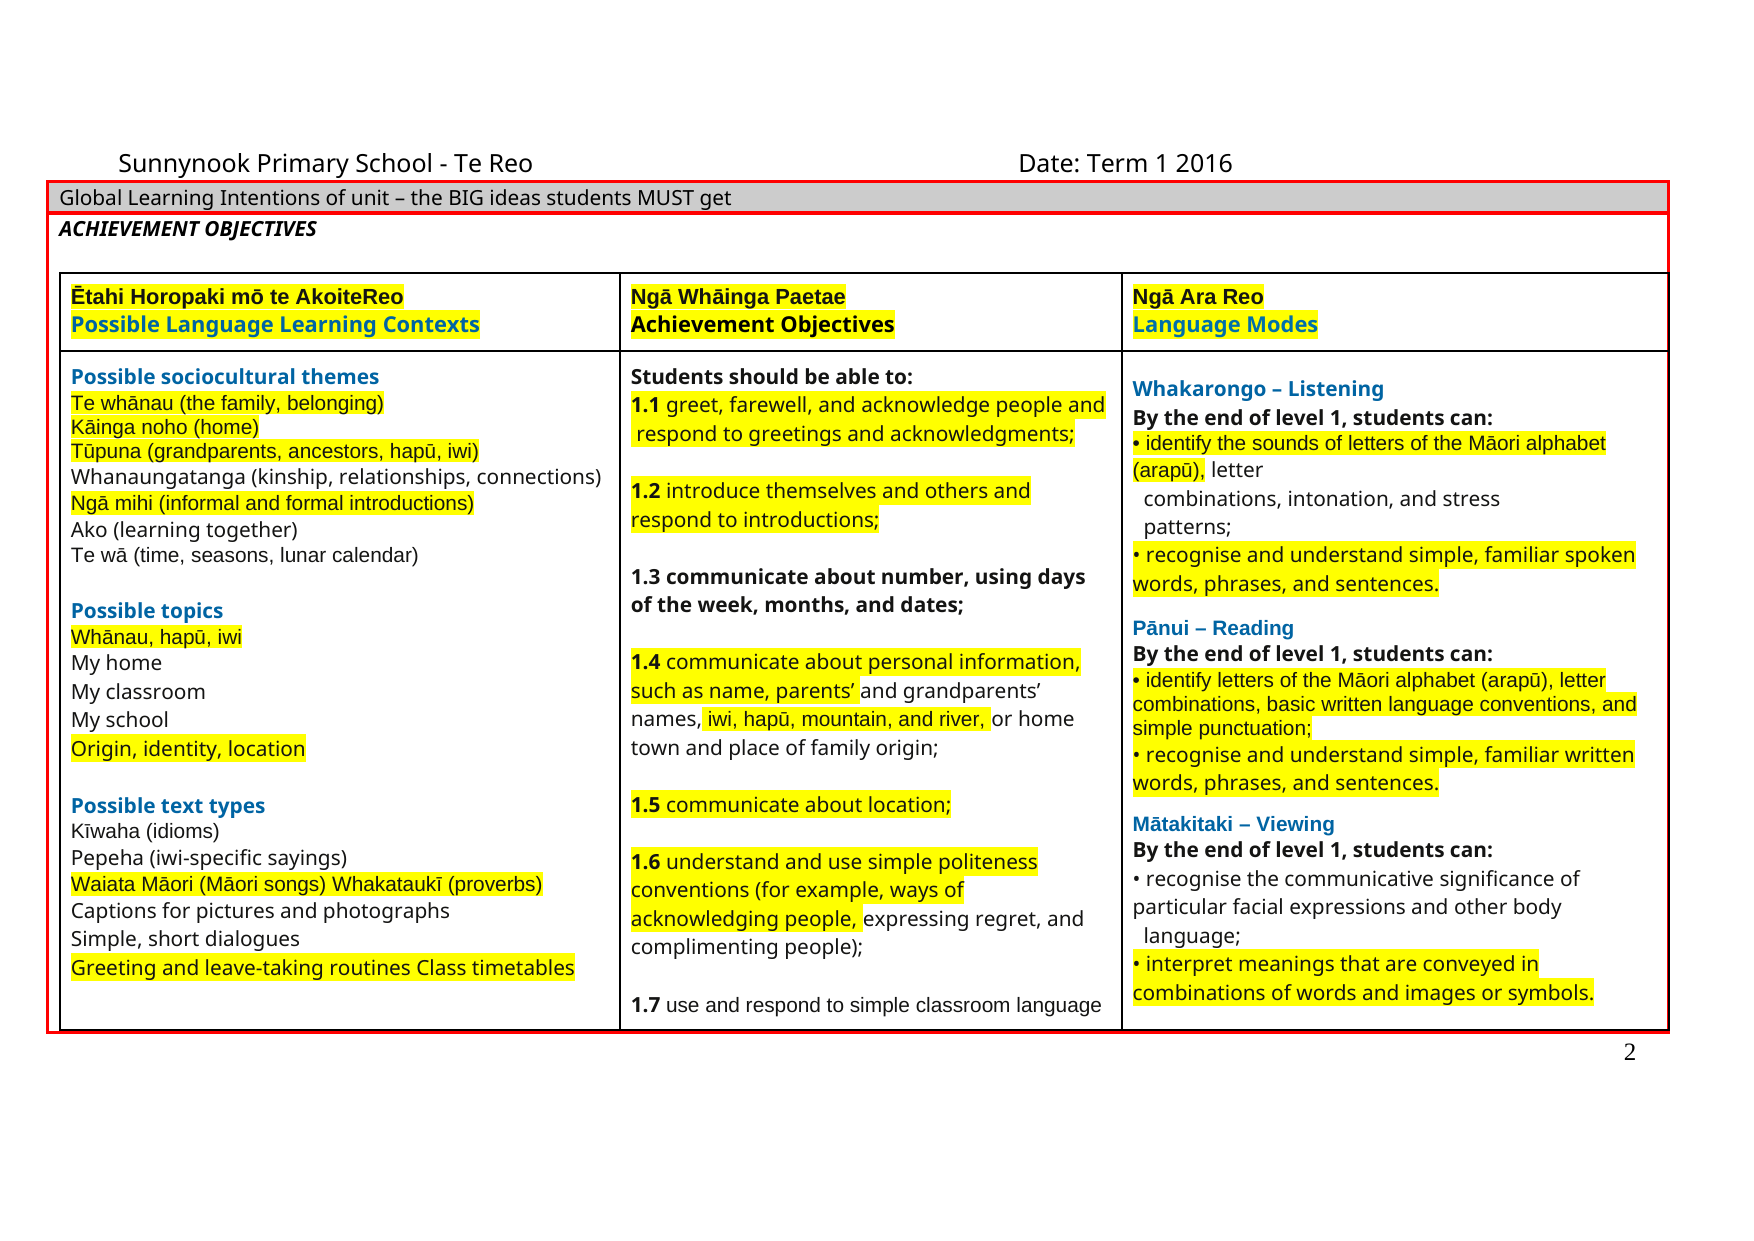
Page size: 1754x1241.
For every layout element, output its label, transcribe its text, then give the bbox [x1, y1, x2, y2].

table_cell ACHIEVEMENT OBJECTIVES [49, 215, 1667, 1031]
table_cell Global Learning Intentions of unit – the BIG ideas students MUST get [49, 183, 1667, 211]
